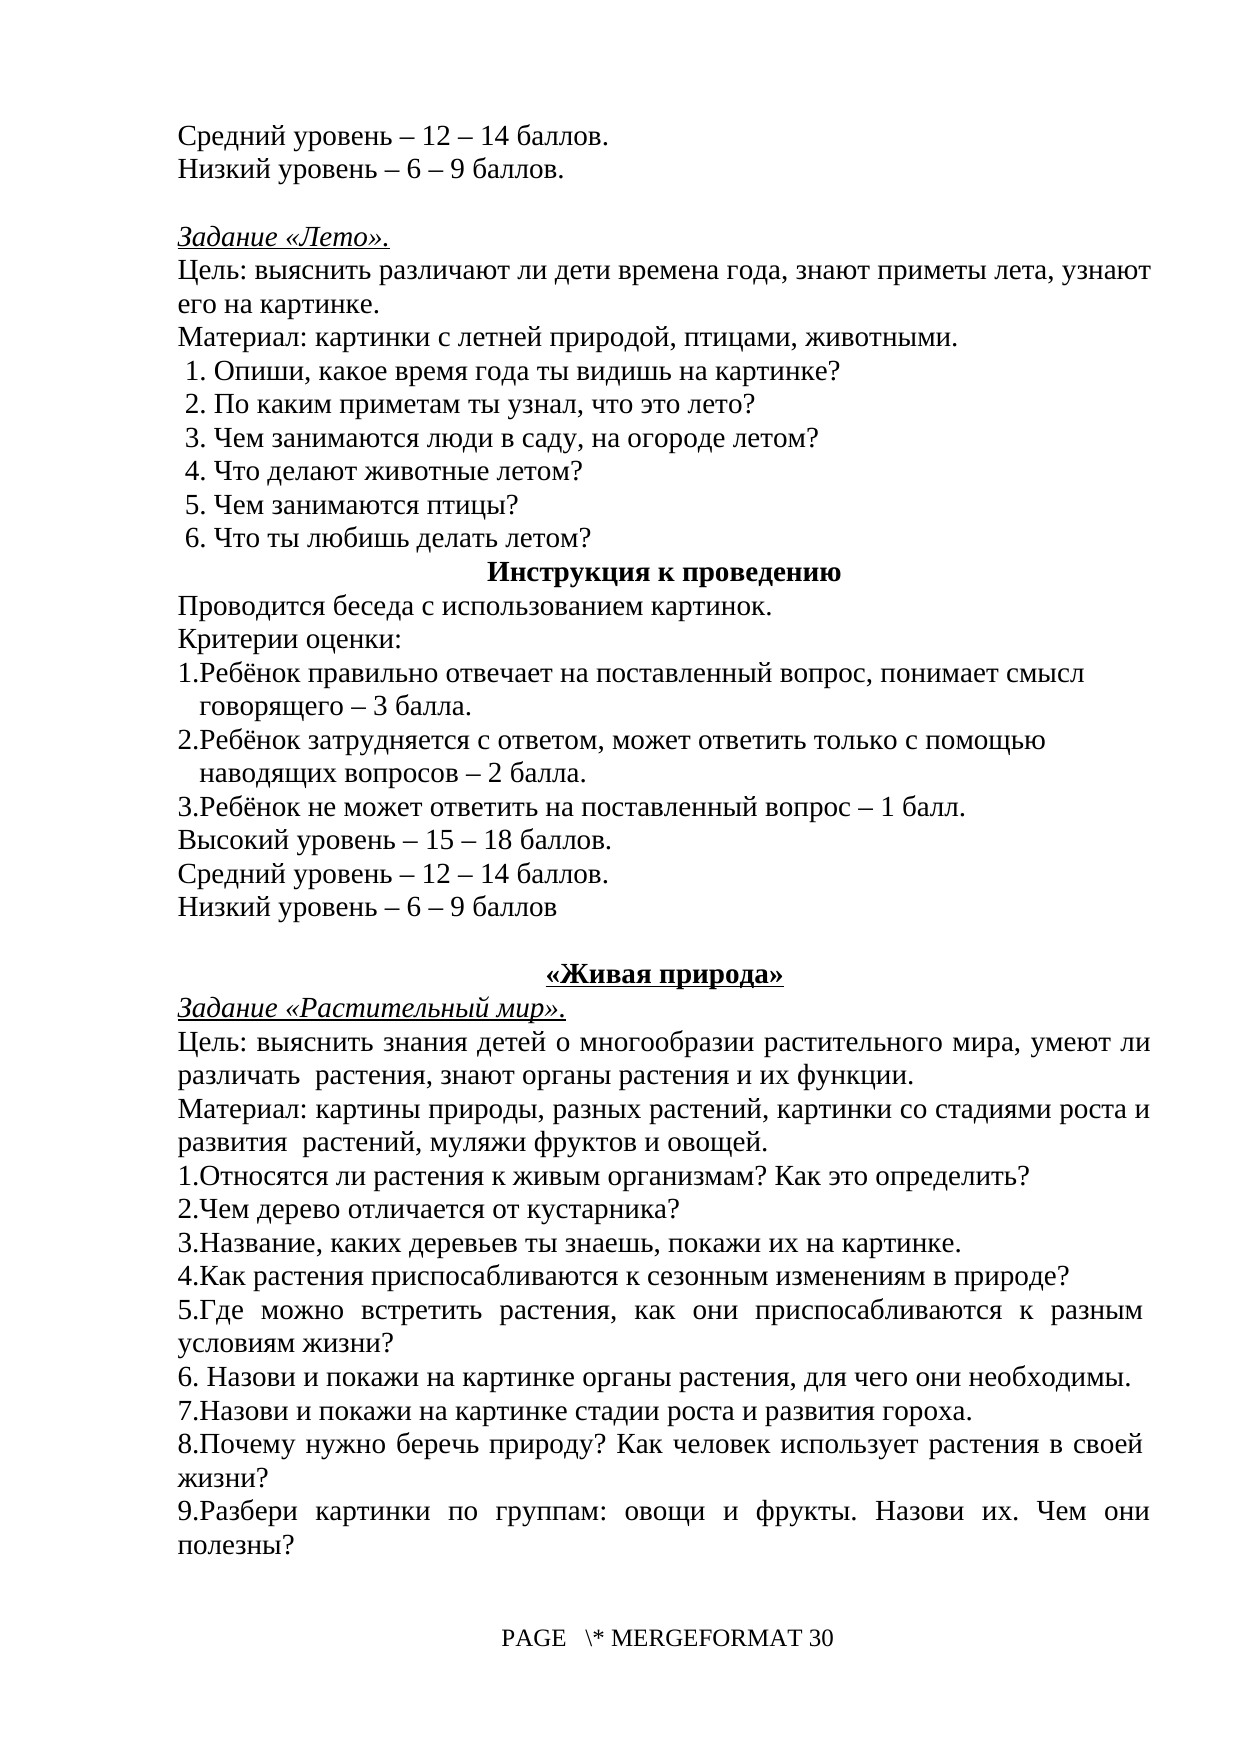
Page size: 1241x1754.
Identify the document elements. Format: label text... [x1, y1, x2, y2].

text 3.Ребёнок не может ответить на поставленный вопрос – 1 балл. [177, 789, 1152, 822]
text 9.Разбери картинки по группам: овощи и фрукты. Назови их. Чем они полезны? [177, 1493, 1152, 1560]
text 6. Что ты любишь делать летом? [177, 521, 1152, 554]
text Критерии оценки: [177, 621, 1152, 655]
text 4.Как растения приспосабливаются к сезонным изменениям в природе? [177, 1258, 1152, 1292]
text 6. Назови и покажи на картинке органы растения, для чего они необходимы. [177, 1359, 1152, 1393]
text 5. Чем занимаются птицы? [177, 487, 1152, 521]
text наводящих вопросов – 2 балла. [177, 755, 1152, 789]
text 7.Назови и покажи на картинке стадии роста и развития гороха. [177, 1393, 1152, 1426]
text 4. Что делают животные летом? [177, 453, 1152, 487]
text Задание «Лето». [177, 219, 1152, 252]
text Средний уровень – 12 – 14 баллов. [177, 118, 1152, 152]
text 1.Относятся ли растения к живым организмам? Как это определить? [177, 1158, 1152, 1191]
text 1. Опиши, какое время года ты видишь на картинке? [177, 353, 1152, 386]
text Материал: картинки с летней природой, птицами, животными. [177, 319, 1152, 353]
text Инструкция к проведению [177, 554, 1152, 588]
text Низкий уровень – 6 – 9 баллов. [177, 152, 1152, 185]
text 5.Где можно встретить растения, как они приспосабливаются к разным условиям жизни? [177, 1292, 1152, 1359]
text 2. По каким приметам ты узнал, что это лето? [177, 386, 1152, 420]
text Низкий уровень – 6 – 9 баллов [177, 889, 1152, 923]
text 3. Чем занимаются люди в саду, на огороде летом? [177, 420, 1152, 453]
text 1.Ребёнок правильно отвечает на поставленный вопрос, понимает смысл [177, 655, 1152, 688]
text Цель: выяснить различают ли дети времена года, знают приметы лета, узнают его на картинке. [177, 252, 1152, 319]
text Проводится беседа с использованием картинок. [177, 588, 1152, 621]
text 8.Почему нужно беречь природу? Как человек использует растения в своей жизни? [177, 1426, 1152, 1493]
text Средний уровень – 12 – 14 баллов. [177, 856, 1152, 889]
text 2.Чем дерево отличается от кустарника? [177, 1191, 1152, 1225]
text Цель: выяснить знания детей о многообразии растительного мира, умеют ли различать растения, знают органы растения и их функции. [177, 1024, 1152, 1091]
text 3.Название, каких деревьев ты знаешь, покажи их на картинке. [177, 1225, 1152, 1258]
text Материал: картины природы, разных растений, картинки со стадиями роста и развития растений, муляжи фруктов и овощей. [177, 1091, 1152, 1158]
text говорящего – 3 балла. [177, 688, 1152, 722]
text «Живая природа» [177, 957, 1152, 990]
text Высокий уровень – 15 – 18 баллов. [177, 822, 1152, 856]
text 2.Ребёнок затрудняется с ответом, может ответить только с помощью [177, 722, 1152, 755]
text Задание «Растительный мир». [177, 990, 1152, 1024]
